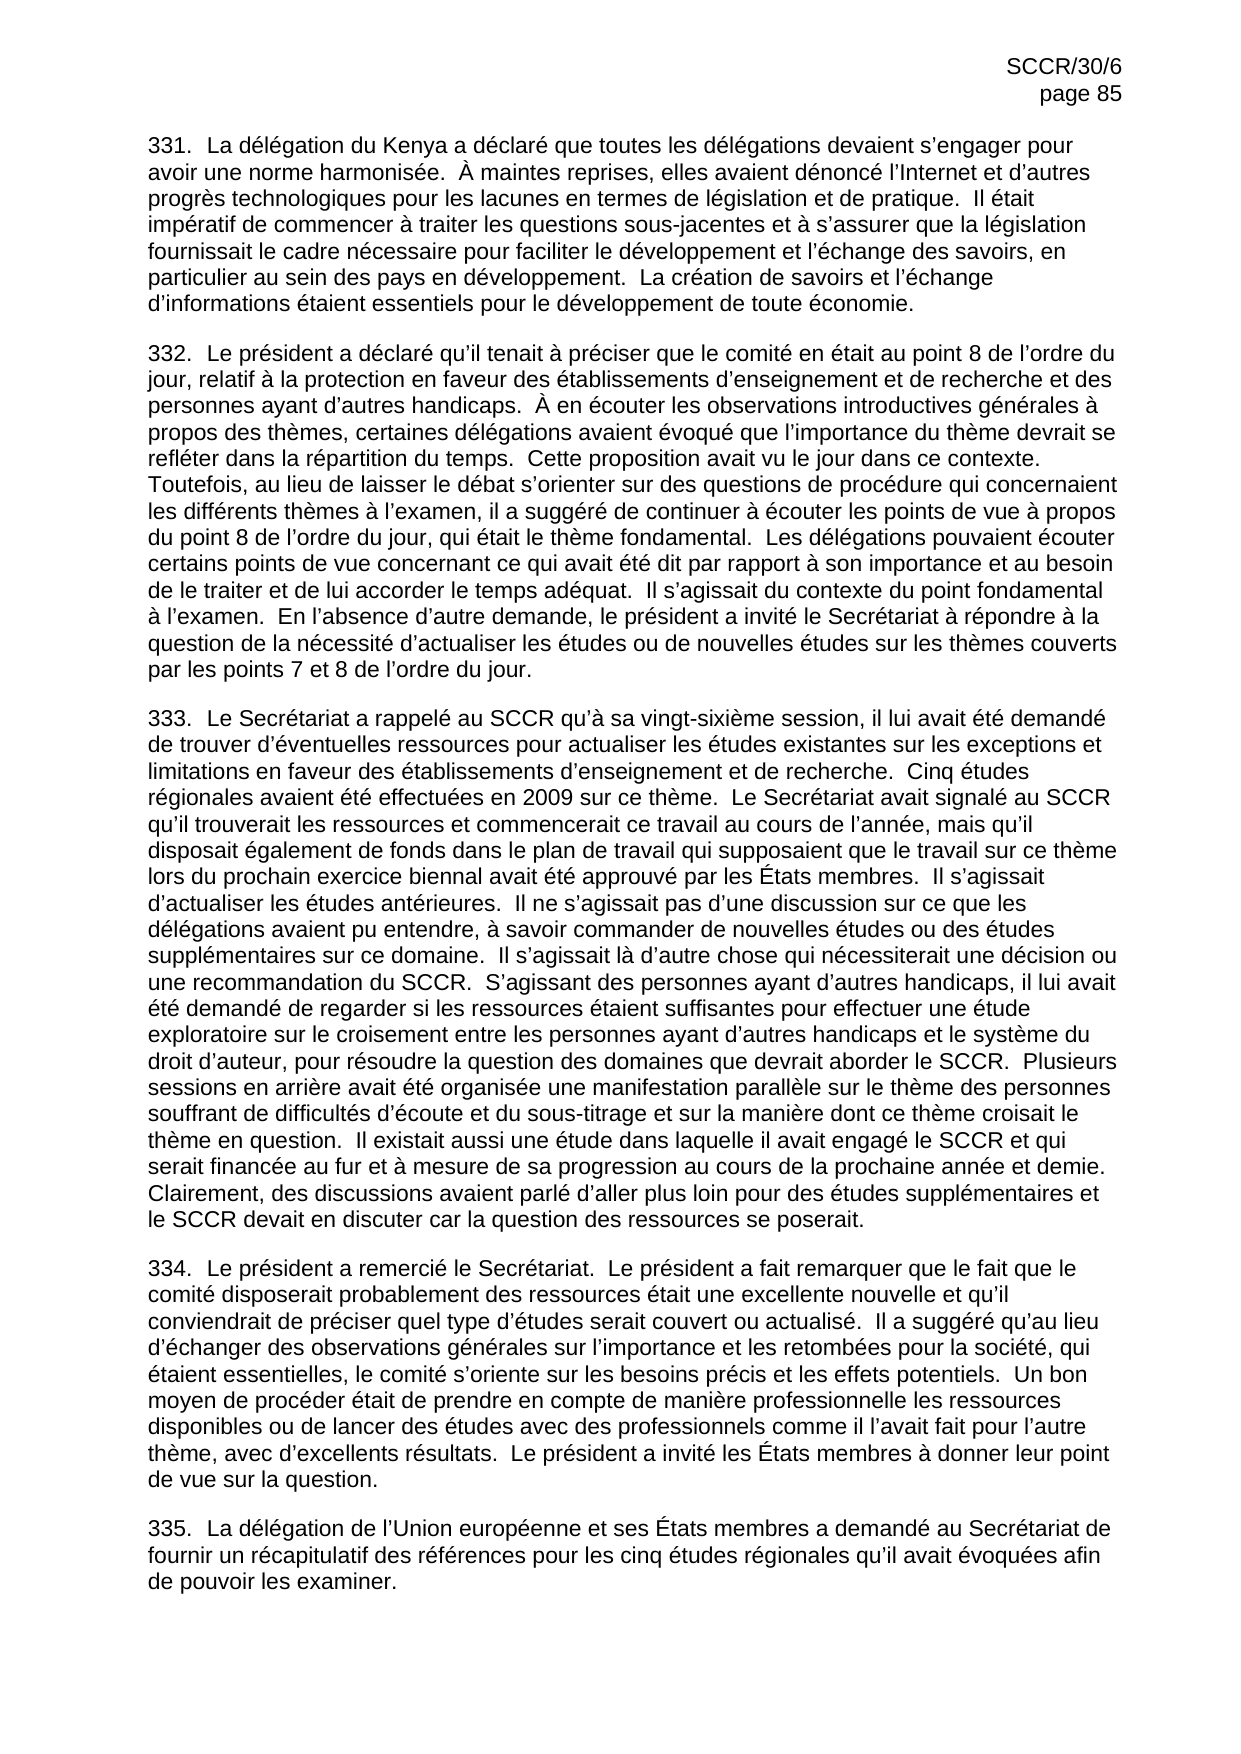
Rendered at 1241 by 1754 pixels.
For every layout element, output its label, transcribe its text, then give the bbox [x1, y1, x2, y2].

text Le président a déclaré qu’il tenait à préciser que le comité en était au point 8 de l’ordre du jour, relatif à la protection en faveur des établissements d’enseignement et de recherche et des personnes ayant d’autres handicaps. À en écouter les observations introductives générales à propos des thèmes, certaines délégations avaient évoqué que l’importance du thème devrait se refléter dans la répartition du temps. Cette proposition avait vu le jour dans ce contexte. Toutefois, au lieu de laisser le débat s’orienter sur des questions de procédure qui concernaient les différents thèmes à l’examen, il a suggéré de continuer à écouter les points de vue à propos du point 8 de l’ordre du jour, qui était le thème fondamental. Les délégations pouvaient écouter certains points de vue concernant ce qui avait été dit par rapport à son importance et au besoin de le traiter et de lui accorder le temps adéquat. Il s’agissait du contexte du point fondamental à l’examen. En l’absence d’autre demande, le président a invité le Secrétariat à répondre à la question de la nécessité d’actualiser les études ou de nouvelles études sur les thèmes couverts par les points 7 et 8 de l’ordre du jour. [148, 339, 1122, 682]
text La délégation du Kenya a déclaré que toutes les délégations devaient s’engager pour avoir une norme harmonisée. À maintes reprises, elles avaient dénoncé l’Internet et d’autres progrès technologiques pour les lacunes en termes de législation et de pratique. Il était impératif de commencer à traiter les questions sous-jacentes et à s’assurer que la législation fournissait le cadre nécessaire pour faciliter le développement et l’échange des savoirs, en particulier au sein des pays en développement. La création de savoirs et l’échange d’informations étaient essentiels pour le développement de toute économie. [148, 132, 1122, 317]
text Le président a remercié le Secrétariat. Le président a fait remarquer que le fait que le comité disposerait probablement des ressources était une excellente nouvelle et qu’il conviendrait de préciser quel type d’études serait couvert ou actualisé. Il a suggéré qu’au lieu d’échanger des observations générales sur l’importance et les retombées pour la société, qui étaient essentielles, le comité s’oriente sur les besoins précis et les effets potentiels. Un bon moyen de procéder était de prendre en compte de manière professionnelle les ressources disponibles ou de lancer des études avec des professionnels comme il l’avait fait pour l’autre thème, avec d’excellents résultats. Le président a invité les États membres à donner leur point de vue sur la question. [148, 1255, 1122, 1492]
text Le Secrétariat a rappelé au SCCR qu’à sa vingt-sixième session, il lui avait été demandé de trouver d’éventuelles ressources pour actualiser les études existantes sur les exceptions et limitations en faveur des établissements d’enseignement et de recherche. Cinq études régionales avaient été effectuées en 2009 sur ce thème. Le Secrétariat avait signalé au SCCR qu’il trouverait les ressources et commencerait ce travail au cours de l’année, mais qu’il disposait également de fonds dans le plan de travail qui supposaient que le travail sur ce thème lors du prochain exercice biennal avait été approuvé par les États membres. Il s’agissait d’actualiser les études antérieures. Il ne s’agissait pas d’une discussion sur ce que les délégations avaient pu entendre, à savoir commander de nouvelles études ou des études supplémentaires sur ce domaine. Il s’agissait là d’autre chose qui nécessiterait une décision ou une recommandation du SCCR. S’agissant des personnes ayant d’autres handicaps, il lui avait été demandé de regarder si les ressources étaient suffisantes pour effectuer une étude exploratoire sur le croisement entre les personnes ayant d’autres handicaps et le système du droit d’auteur, pour résoudre la question des domaines que devrait aborder le SCCR. Plusieurs sessions en arrière avait été organisée une manifestation parallèle sur le thème des personnes souffrant de difficultés d’écoute et du sous-titrage et sur la manière dont ce thème croisait le thème en question. Il existait aussi une étude dans laquelle il avait engagé le SCCR et qui serait financée au fur et à mesure de sa progression au cours de la prochaine année et demie. Clairement, des discussions avaient parlé d’aller plus loin pour des études supplémentaires et le SCCR devait en discuter car la question des ressources se poserait. [148, 705, 1122, 1232]
text La délégation de l’Union européenne et ses États membres a demandé au Secrétariat de fournir un récapitulatif des références pour les cinq études régionales qu’il avait évoquées afin de pouvoir les examiner. [148, 1515, 1122, 1594]
